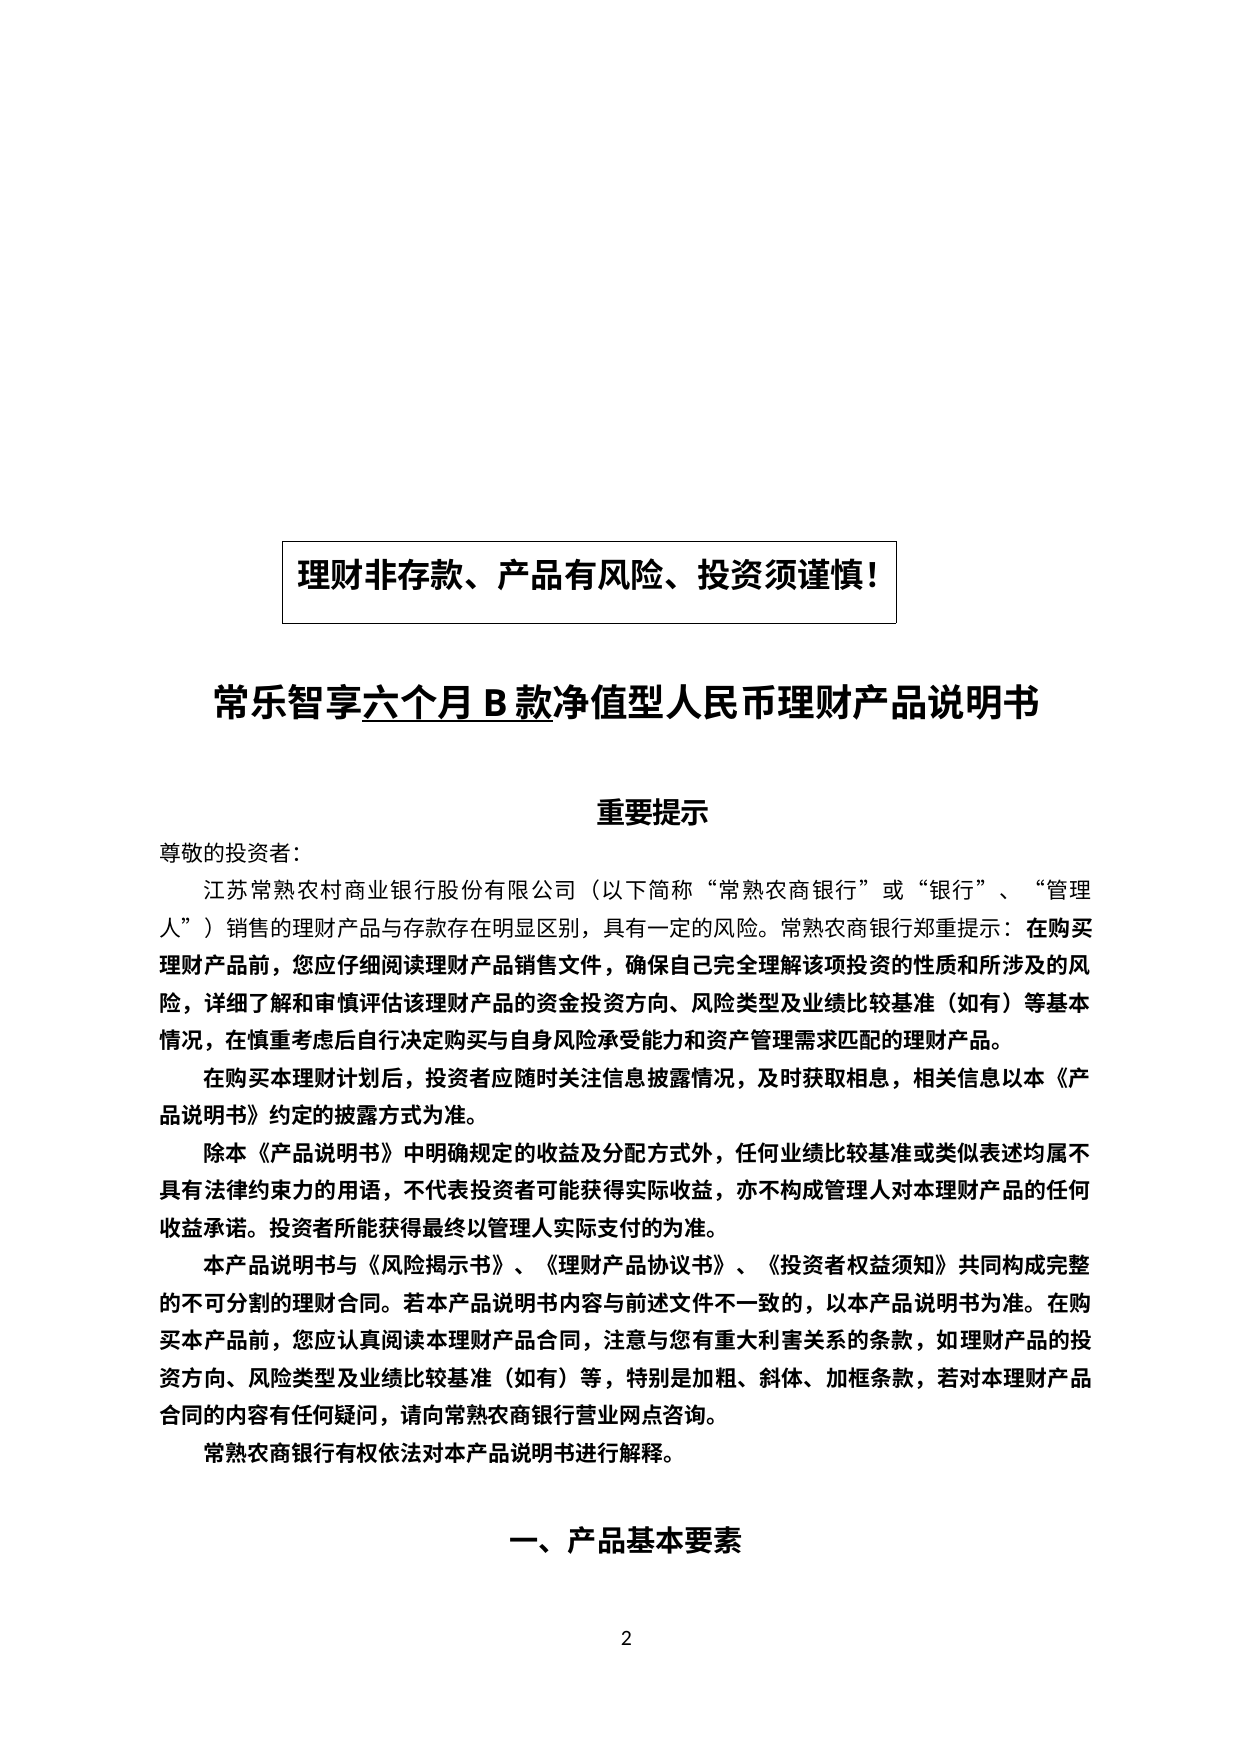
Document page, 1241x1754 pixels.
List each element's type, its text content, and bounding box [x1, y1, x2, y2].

text 尊敬的投资者： [159, 831, 1093, 869]
text 本产品说明书与《风险揭示书》、《理财产品协议书》、《投资者权益须知》共同构成完整的不可分割的理财合同。若本产品说明书内容与前述文件不一致的，以本产品说明书为准。在购买本产品前，您应认真阅读本理财产品合同，注意与您有重大利害关系的条款，如理财产品的投资方向、风险类型及业绩比较基准（如有）等，特别是加粗、斜体、加框条款，若对本理财产品合同的内容有任何疑问，请向常熟农商银行营业网点咨询。 [159, 1244, 1093, 1431]
text 除本《产品说明书》中明确规定的收益及分配方式外，任何业绩比较基准或类似表述均属不具有法律约束力的用语，不代表投资者可能获得实际收益，亦不构成管理人对本理财产品的任何收益承诺。投资者所能获得最终以管理人实际支付的为准。 [159, 1131, 1093, 1244]
text 重要提示 [159, 789, 1093, 831]
text 常熟农商银行有权依法对本产品说明书进行解释。 [159, 1431, 1093, 1469]
text 一、产品基本要素 [159, 1506, 1093, 1571]
text 在购买本理财计划后，投资者应随时关注信息披露情况，及时获取相息，相关信息以本《产品说明书》约定的披露方式为准。 [159, 1056, 1093, 1131]
text 常乐智享六个月B款净值型人民币理财产品说明书 [159, 677, 1093, 727]
text 江苏常熟农村商业银行股份有限公司（以下简称“常熟农商银行”或“银行”、“管理人”）销售的理财产品与存款存在明显区别，具有一定的风险。常熟农商银行郑重提示：在购买理财产品前，您应仔细阅读理财产品销售文件，确保自己完全理解该项投资的性质和所涉及的风险，详细了解和审慎评估该理财产品的资金投资方向、风险类型及业绩比较基准（如有）等基本情况，在慎重考虑后自行决定购买与自身风险承受能力和资产管理需求匹配的理财产品。 [159, 869, 1093, 1056]
